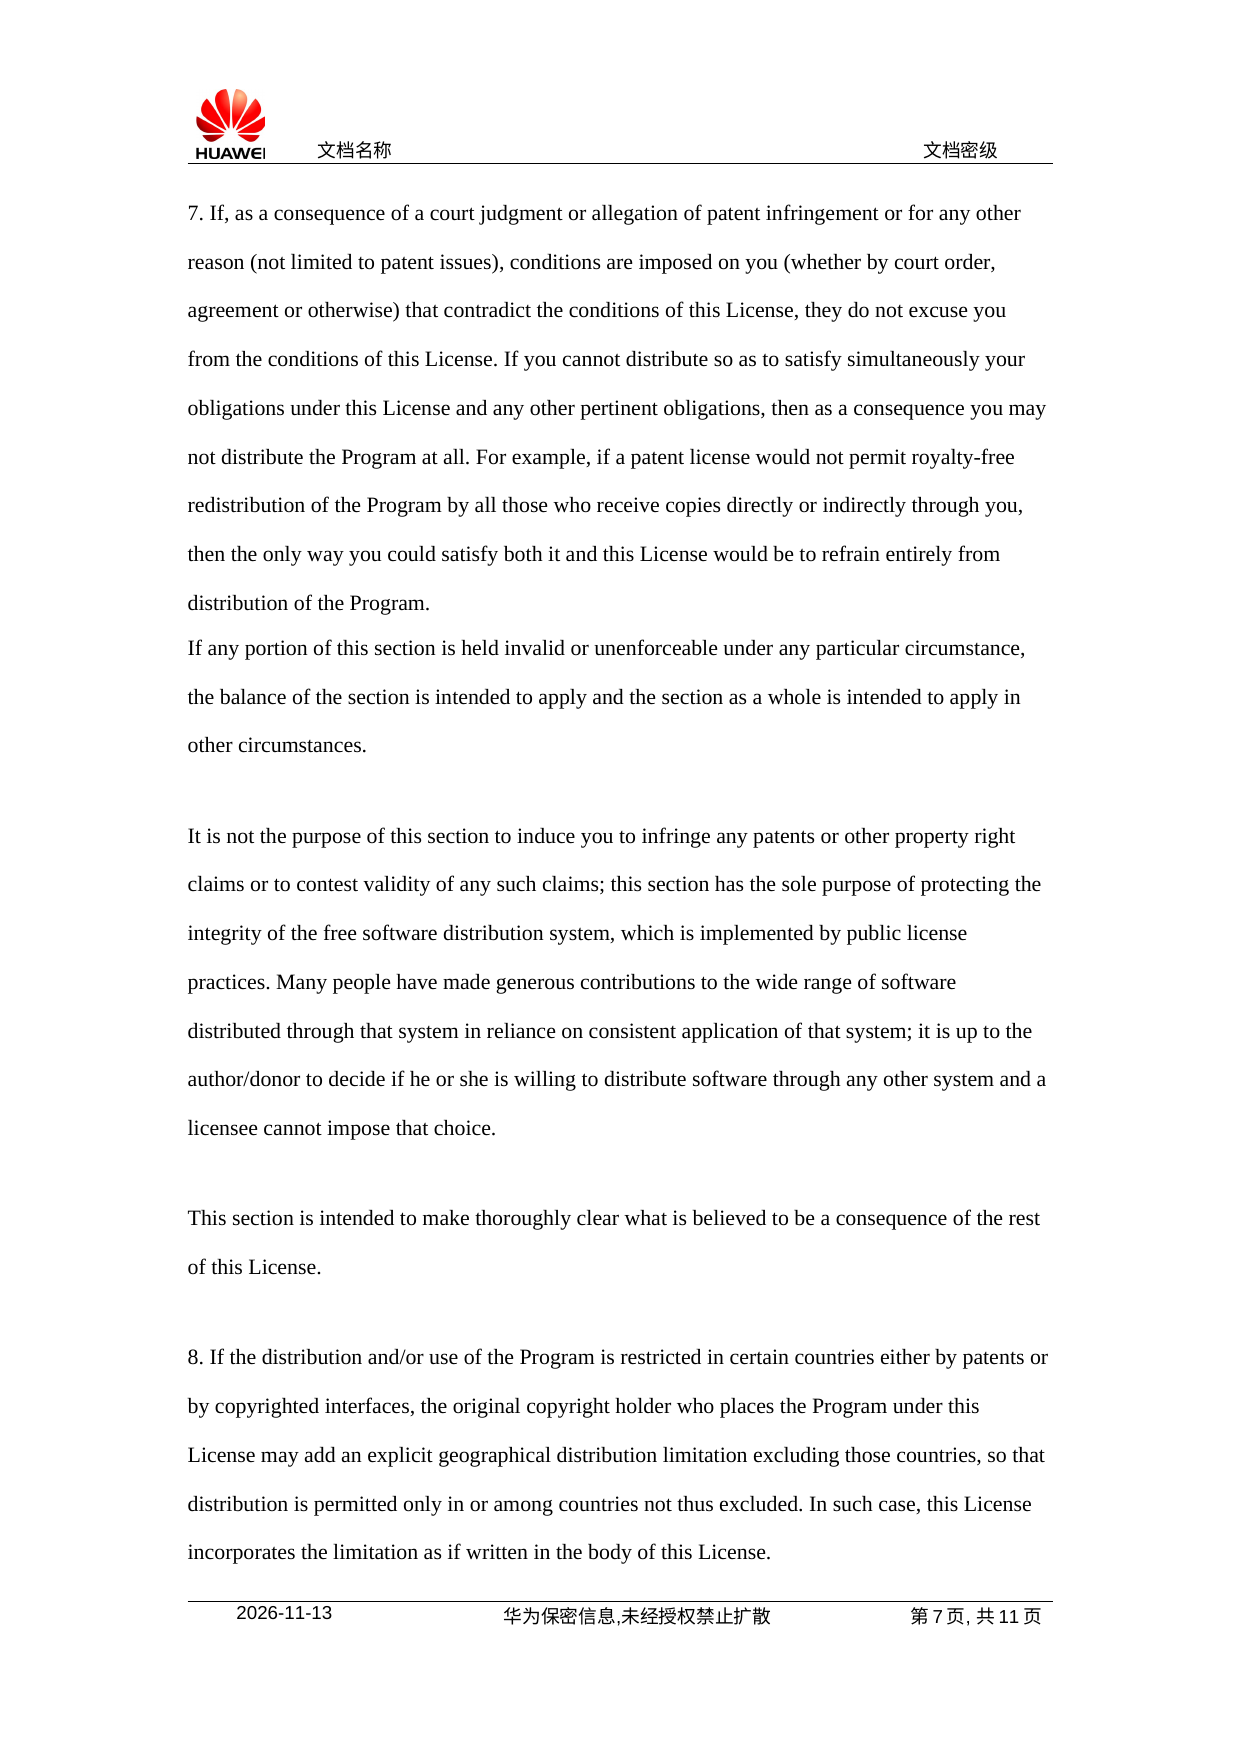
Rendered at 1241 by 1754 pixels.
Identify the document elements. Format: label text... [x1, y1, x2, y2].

text If any portion of this section is held invalid or unenforceable under any particular circumstance, the balance of the section is intended to apply and the section as a whole is intended to apply in other circumstances. [187, 631, 1053, 761]
text 8. If the distribution and/or use of the Program is restricted in certain countries either by patents or by copyrighted interfaces, the original copyright holder who places the Program under this License may add an explicit geographical distribution limitation excluding those countries, so that distribution is permitted only in or among countries not thus excluded. In such case, this License incorporates the limitation as if written in the body of this License. [187, 1341, 1053, 1568]
text It is not the purpose of this section to induce you to infringe any patents or other property right claims or to contest validity of any such claims; this section has the sole purpose of protecting the integrity of the free software distribution system, which is implemented by public license practices. Many people have made generous contributions to the wide range of software distributed through that system in reliance on consistent application of that system; it is up to the author/donor to decide if he or she is willing to distribute software through any other system and a licensee cannot impose that choice. [187, 819, 1053, 1144]
text This section is intended to make thoroughly clear what is believed to be a consequence of the rest of this License. [187, 1202, 1053, 1283]
picture [196, 89, 265, 159]
text 7. If, as a consequence of a court judgment or allegation of patent infringement or for any other reason (not limited to patent issues), conditions are imposed on you (whether by court order, agreement or otherwise) that contradict the conditions of this License, they do not excuse you from the conditions of this License. If you cannot distribute so as to satisfy simultaneously your obligations under this License and any other pertinent obligations, then as a consequence you may not distribute the Program at all. For example, if a patent license would not permit royalty-free redistribution of the Program by all those who receive copies directly or indirectly through you, then the only way you could satisfy both it and this License would be to refrain entirely from distribution of the Program. [187, 196, 1053, 619]
